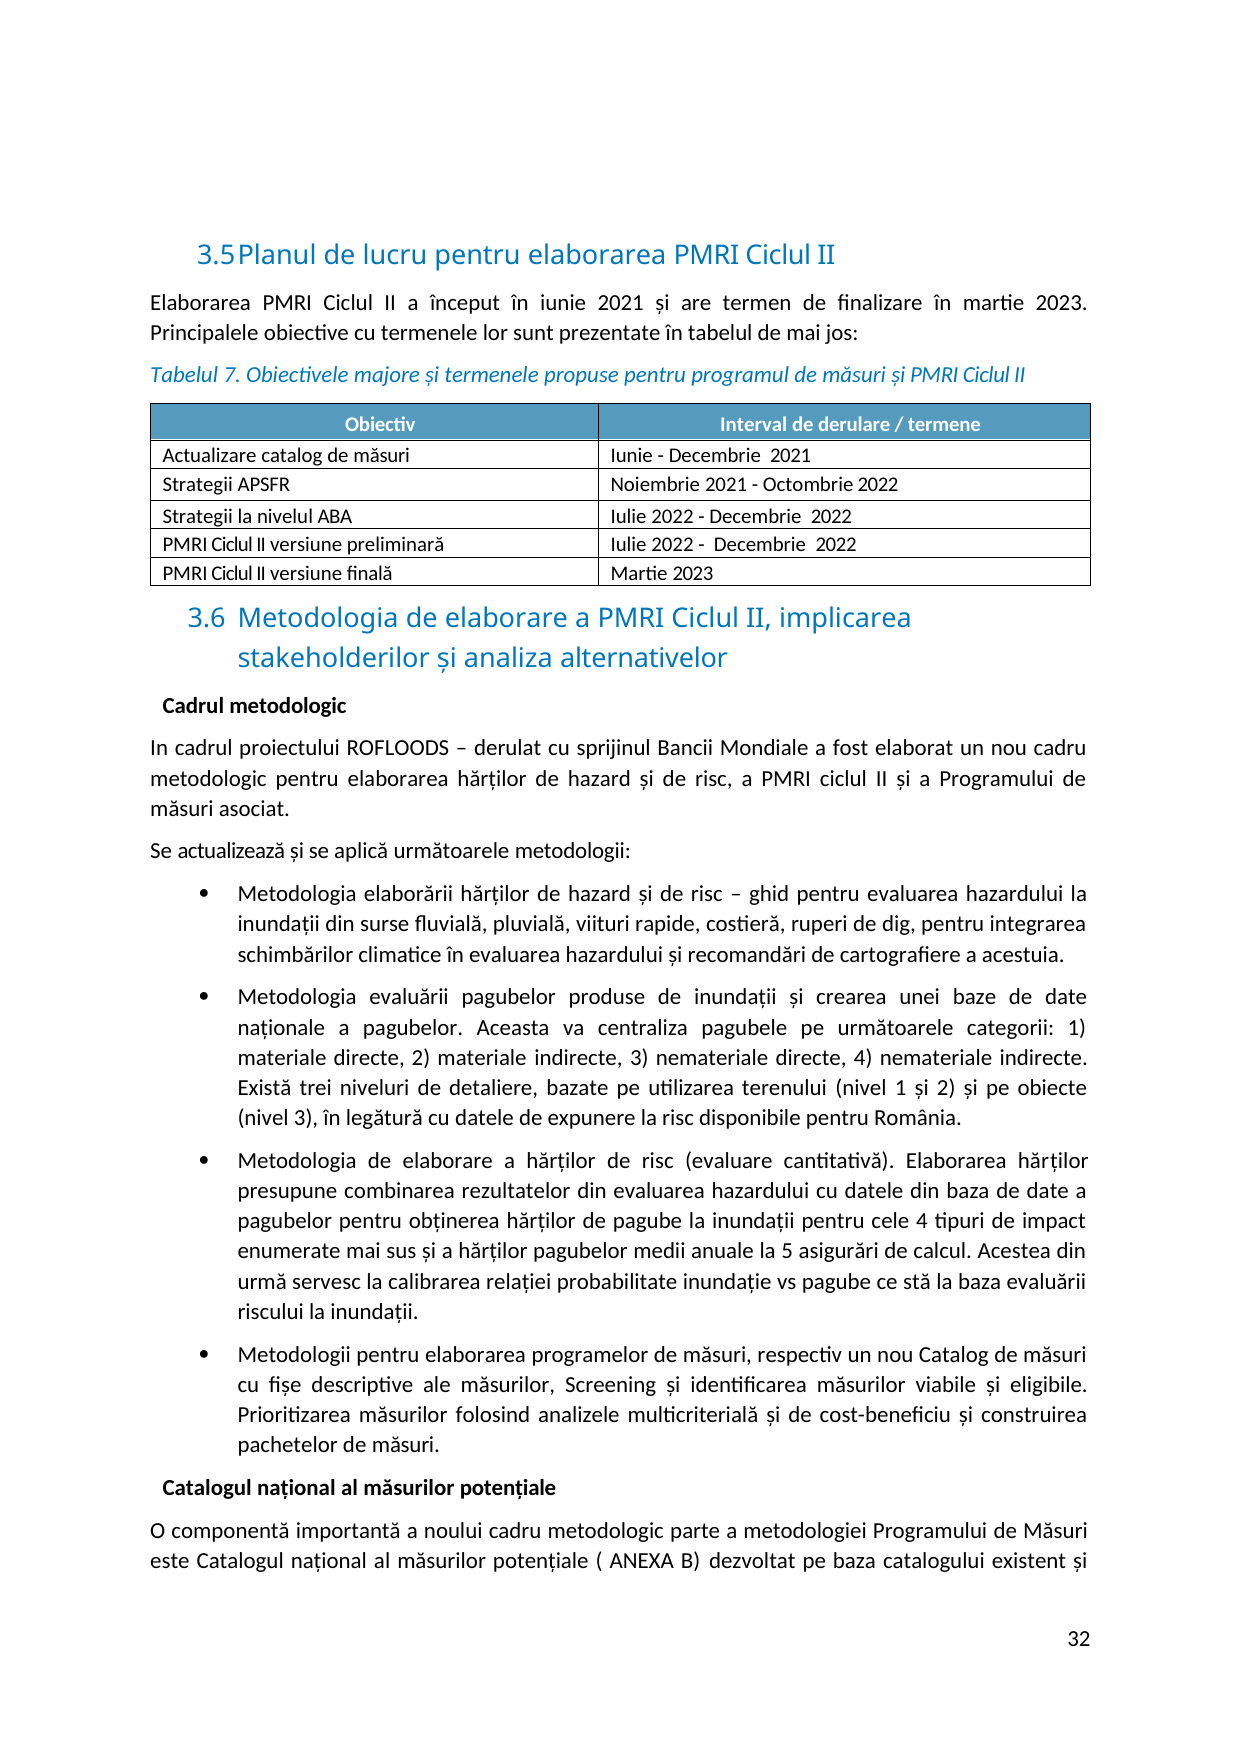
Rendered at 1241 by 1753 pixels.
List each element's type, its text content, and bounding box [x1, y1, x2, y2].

list Metodologia evaluării pagubelor produse de inundații și crearea unei baze de date naționale a pagubelor. Aceasta va centraliza pagubele pe următoarele categorii: 1) materiale directe, 2) materiale indirecte, 3) nemateriale directe, 4) nemateriale indirecte. Există trei niveluri de detaliere, bazate pe utilizarea terenului (nivel 1 și 2) și pe obiecte (nivel 3), în legătură cu datele de expunere la risc disponibile pentru România. [200, 982, 1088, 1131]
table_cell Iulie 2022 - Decembrie 2022 [599, 501, 1090, 528]
text Se actualizează și se aplică următoarele metodologii: [150, 837, 1090, 865]
list Metodologia de elaborare a hărților de risc (evaluare cantitativă). Elaborarea hărţilor presupune combinarea rezultatelor din evaluarea hazardului cu datele din baza de date a pagubelor pentru obținerea hărților de pagube la inundații pentru cele 4 tipuri de impact enumerate mai sus și a hărților pagubelor medii anuale la 5 asigurări de calcul. Acestea din urmă servesc la calibrarea relației probabilitate inundație vs pagube ce stă la baza evaluării riscului la inundații. [200, 1146, 1088, 1325]
subtitle Metodologia de elaborare a PMRI Ciclul II, implicarea stakeholderilor și analiza alternativelor [187, 599, 945, 675]
list Metodologii pentru elaborarea programelor de măsuri, respectiv un nou Catalog de măsuri cu fișe descriptive ale măsurilor, Screening și identificarea măsurilor viabile și eligibile. Prioritizarea măsurilor folosind analizele multicriterială și de cost-beneficiu și construirea pachetelor de măsuri. [200, 1340, 1088, 1458]
table_cell Strategii la nivelul ABA [151, 501, 598, 528]
text Elaborarea PMRI Ciclul II a început în iunie 2021 și are termen de finalizare în martie 2023. Principalele obiective cu termenele lor sunt prezentate în tabelul de mai jos: [150, 288, 1089, 346]
table_cell Iulie 2022 - Decembrie 2022 [599, 529, 1090, 557]
text Tabelul 7. Obiectivele majore și termenele propuse pentru programul de măsuri și PMRI Ciclul II [150, 361, 1089, 389]
table_header Interval de derulare / termene [599, 404, 1090, 439]
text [150, 1516, 1088, 1574]
table_header Obiectiv [151, 404, 598, 439]
text In cadrul proiectului ROFLOODS – derulat cu sprijinul Bancii Mondiale a fost elaborat un nou cadru metodologic pentru elaborarea hărților de hazard și de risc, a PMRI ciclul II și a Programului de măsuri asociat. [150, 733, 1088, 822]
table_cell PMRI Ciclul II versiune preliminară [151, 529, 598, 557]
list Metodologia elaborării hărților de hazard și de risc – ghid pentru evaluarea hazardului la inundații din surse fluvială, pluvială, viituri rapide, costieră, ruperi de dig, pentru integrarea schimbărilor climatice în evaluarea hazardului și recomandări de cartografiere a acestuia. [200, 879, 1088, 968]
table_cell Iunie - Decembrie 2021 [599, 441, 1090, 468]
subtitle Cadrul metodologic [162, 691, 1090, 719]
table_cell Noiembrie 2021 - Octombrie 2022 [599, 469, 1090, 500]
table_cell Strategii APSFR [151, 469, 598, 500]
table_cell Martie 2023 [599, 558, 1090, 585]
subtitle Catalogul național al măsurilor potențiale [162, 1473, 1090, 1501]
subtitle Planul de lucru pentru elaborarea PMRI Ciclul II [197, 235, 1088, 272]
table_cell PMRI Ciclul II versiune finală [151, 558, 598, 585]
table_cell Actualizare catalog de măsuri [151, 441, 598, 468]
